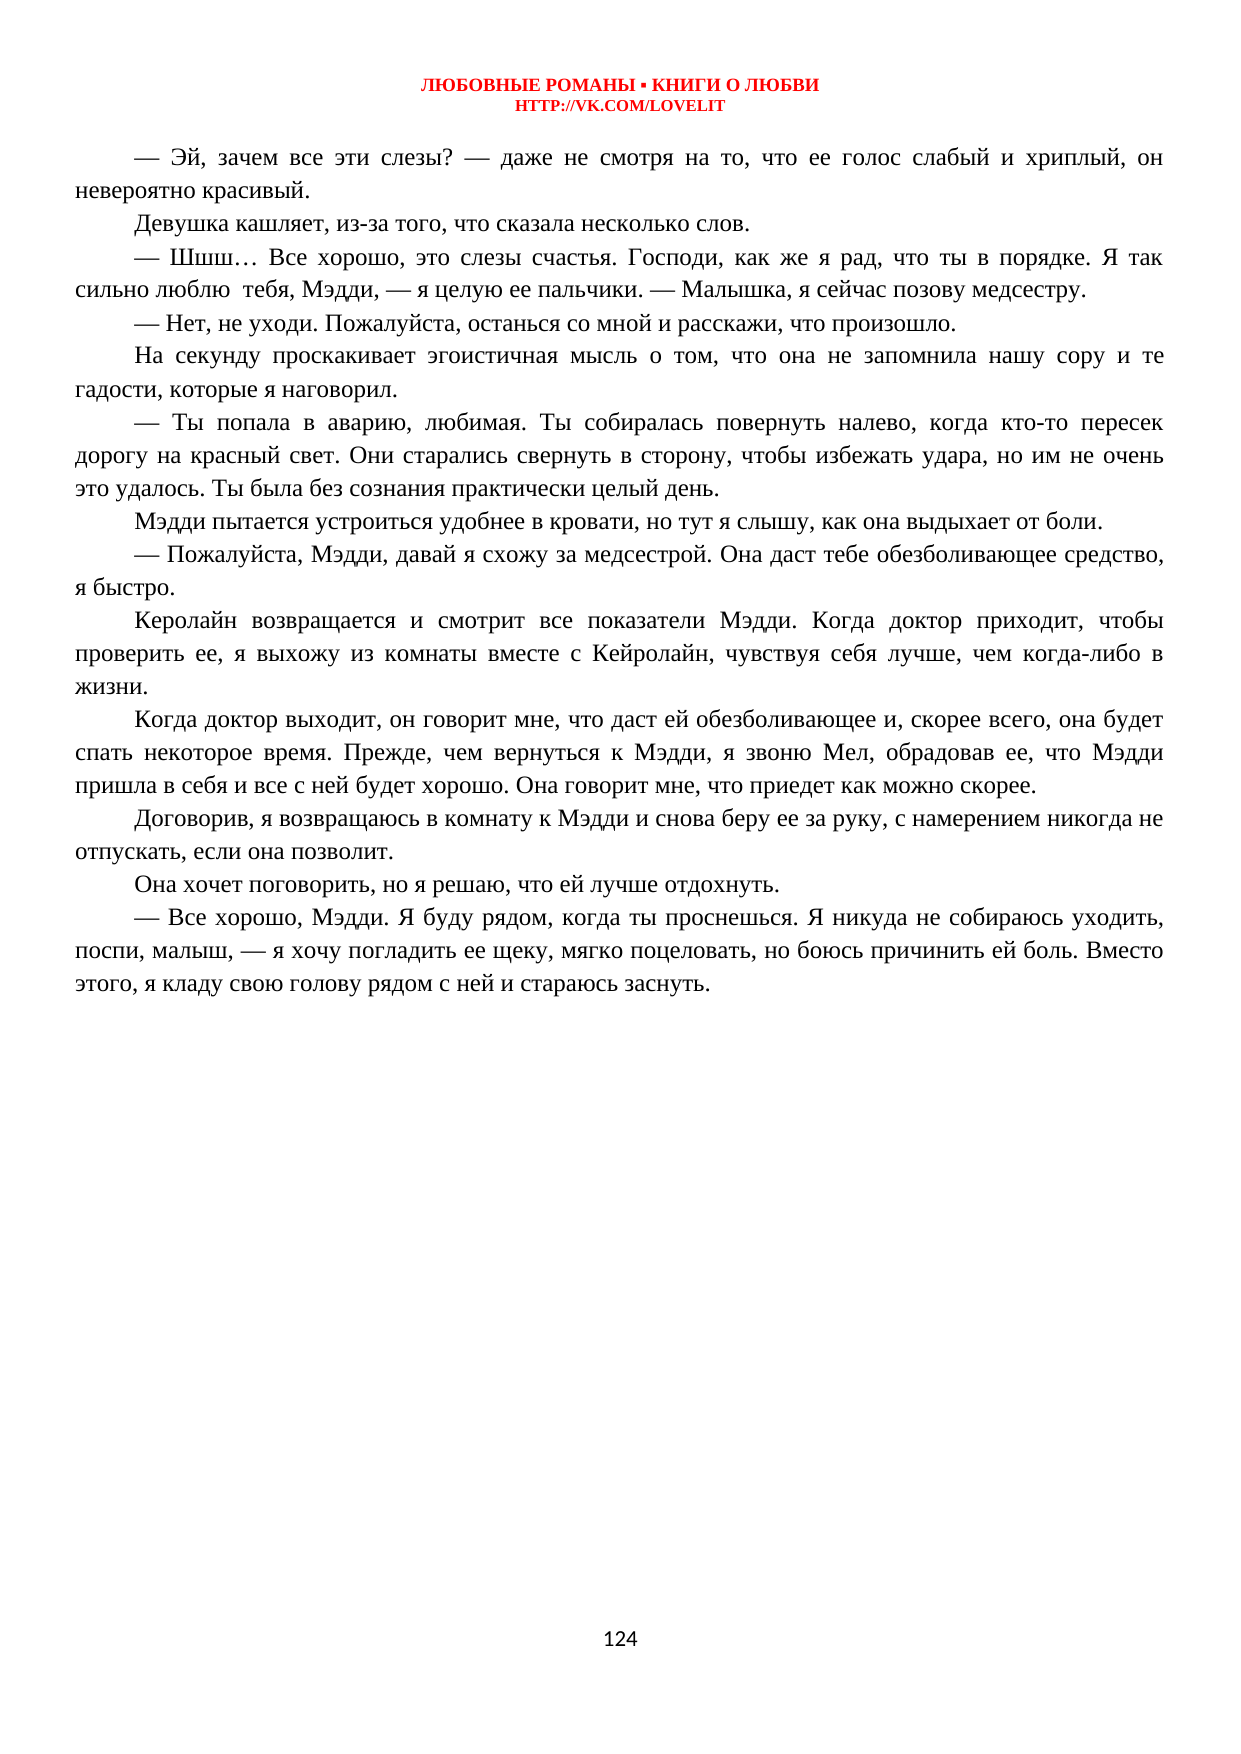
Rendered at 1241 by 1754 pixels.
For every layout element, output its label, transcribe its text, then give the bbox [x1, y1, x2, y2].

text — Пожалуйста, Мэдди, давай я схожу за медсестрой. Она даст тебе обезболивающее средство, я быстро. [75, 539, 1165, 601]
text Керолайн возвращается и смотрит все показатели Мэдди. Когда доктор приходит, чтобы проверить ее, я выхожу из комнаты вместе с Кейролайн, чувствуя себя лучше, чем когда-либо в жизни. [75, 605, 1165, 699]
text — Нет, не уходи. Пожалуйста, останься со мной и расскажи, что произошло. [75, 308, 1165, 336]
text — Шшш… Все хорошо, это слезы счастья. Господи, как же я рад, что ты в порядке. Я так сильно люблю тебя, Мэдди, — я целую ее пальчики. — Малышка, я сейчас позову медсестру. [75, 242, 1165, 303]
text — Все хорошо, Мэдди. Я буду рядом, когда ты проснешься. Я никуда не собираюсь уходить, поспи, малыш, — я хочу погладить ее щеку, мягко поцеловать, но боюсь причинить ей боль. Вместо этого, я кладу свою голову рядом с ней и стараюсь заснуть. [75, 902, 1165, 997]
text — Эй, зачем все эти слезы? — даже не смотря на то, что ее голос слабый и хриплый, он невероятно красивый. [75, 142, 1165, 204]
text Договорив, я возвращаюсь в комнату к Мэдди и снова беру ее за руку, с намерением никогда не отпускать, если она позволит. [75, 803, 1165, 865]
text На секунду проскакивает эгоистичная мысль о том, что она не запомнила нашу сору и те гадости, которые я наговорил. [75, 341, 1165, 402]
text — Ты попала в аварию, любимая. Ты собиралась повернуть налево, когда кто-то пересек дорогу на красный свет. Они старались свернуть в сторону, чтобы избежать удара, но им не очень это удалось. Ты была без сознания практически целый день. [75, 407, 1165, 501]
text Мэдди пытается устроиться удобнее в кровати, но тут я слышу, как она выдыхает от боли. [75, 506, 1165, 534]
text Девушка кашляет, из-за того, что сказала несколько слов. [75, 208, 1165, 237]
text Она хочет поговорить, но я решаю, что ей лучше отдохнуть. [75, 869, 1165, 898]
text Когда доктор выходит, он говорит мне, что даст ей обезболивающее и, скорее всего, она будет спать некоторое время. Прежде, чем вернуться к Мэдди, я звоню Мел, обрадовав ее, что Мэдди пришла в себя и все с ней будет хорошо. Она говорит мне, что приедет как можно скорее. [75, 704, 1165, 799]
